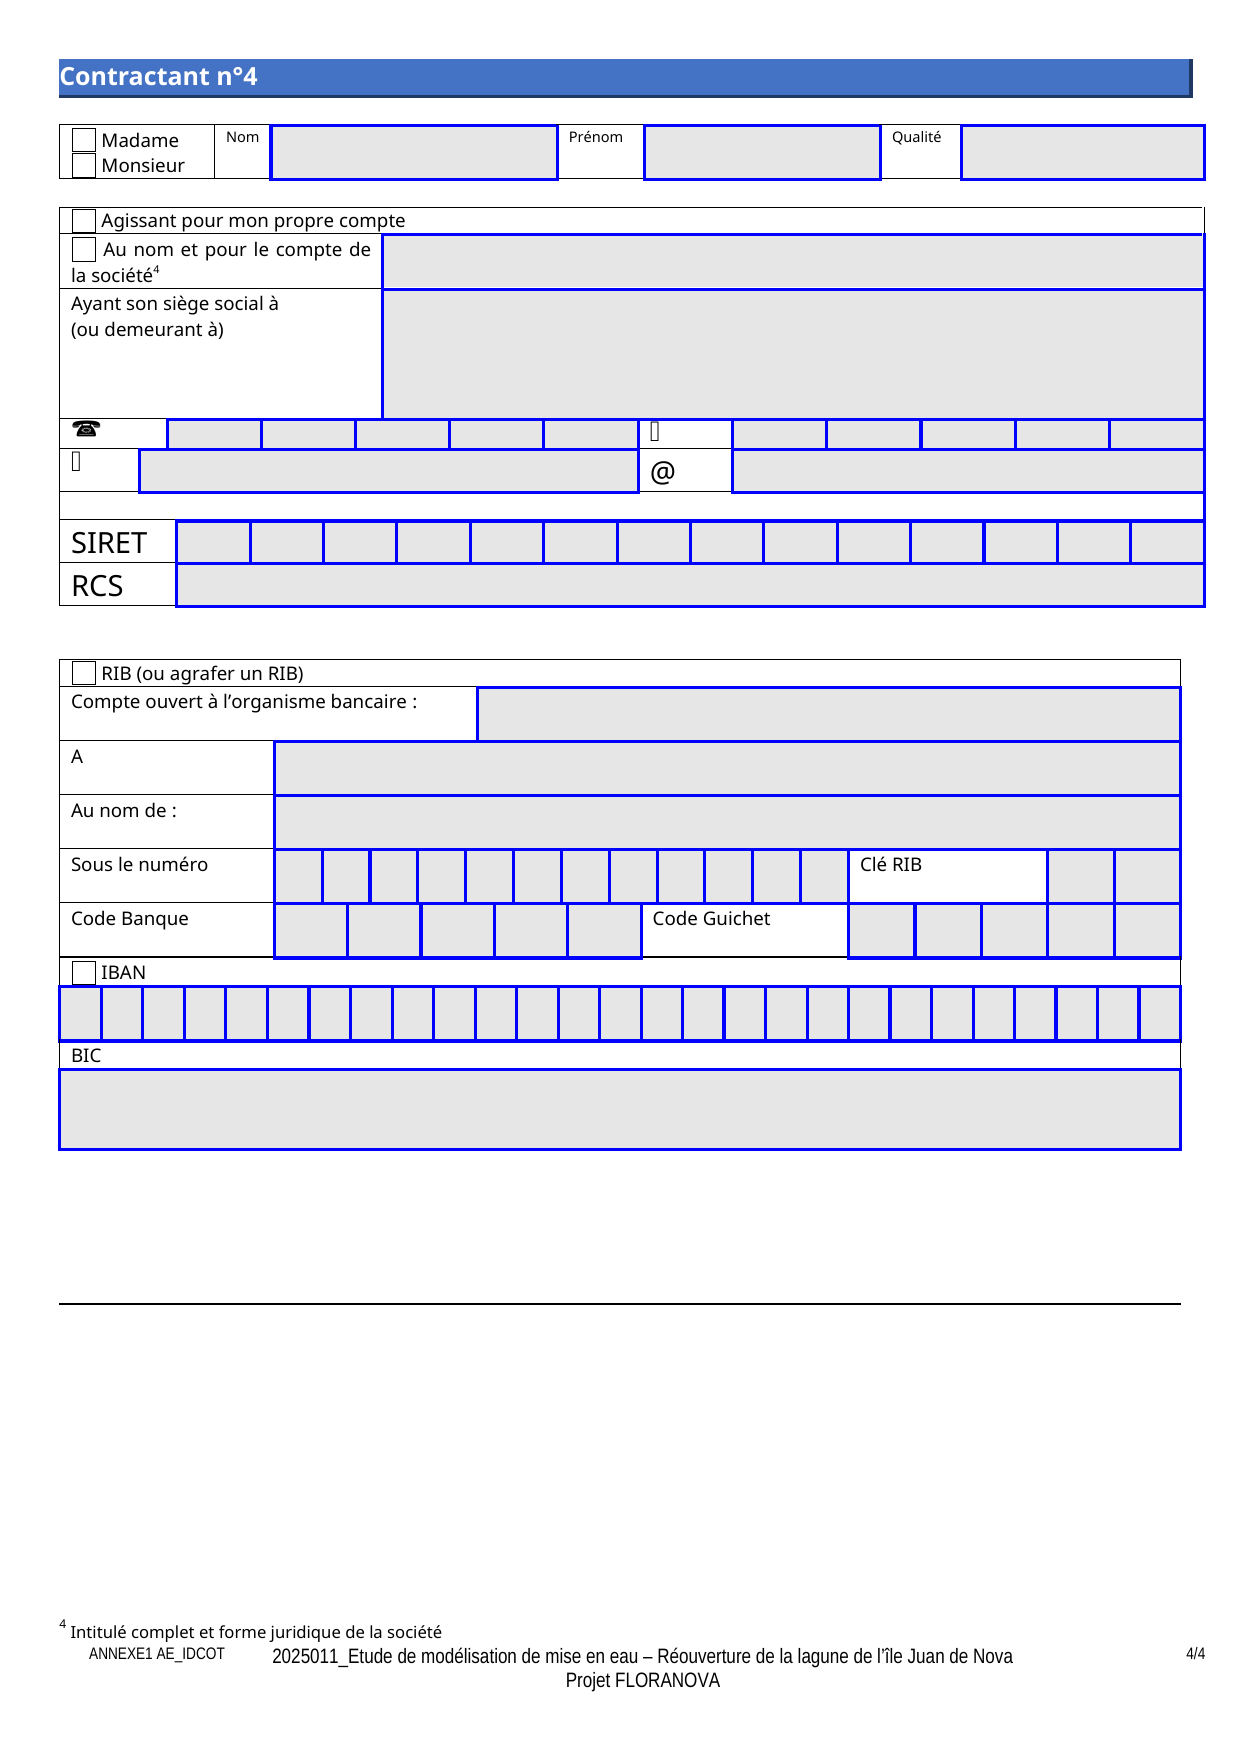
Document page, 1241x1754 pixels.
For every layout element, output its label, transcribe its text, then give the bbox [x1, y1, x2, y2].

table_cell [276, 743, 1179, 794]
table_cell [765, 523, 836, 562]
table_cell [692, 523, 762, 562]
table_cell [569, 905, 640, 956]
table_cell [479, 689, 1179, 740]
table_cell [1058, 988, 1096, 1039]
table_cell [850, 988, 888, 1039]
table_cell [619, 523, 689, 562]
table_cell [726, 988, 764, 1039]
table_cell [394, 988, 432, 1039]
table_cell [477, 988, 515, 1039]
table_cell BIC [60, 1043, 1180, 1068]
table_cell [983, 905, 1046, 956]
table_cell [754, 851, 799, 902]
table_cell [325, 523, 395, 562]
table_cell [1132, 523, 1203, 562]
table_cell [839, 523, 909, 562]
table_cell [917, 905, 980, 956]
table_cell [276, 851, 321, 902]
table_cell [734, 421, 825, 448]
table_cell [986, 523, 1056, 562]
table_cell [640, 421, 731, 448]
table_cell [1049, 905, 1113, 956]
table_cell [349, 905, 419, 956]
table_cell [601, 988, 640, 1039]
table_cell [734, 451, 1203, 491]
table_cell A [60, 741, 273, 794]
table_cell [324, 851, 368, 902]
table_cell [923, 421, 1014, 448]
table_cell [515, 851, 560, 902]
table_cell [186, 988, 224, 1039]
table_header Nom [215, 125, 269, 178]
table_cell [684, 988, 722, 1039]
table_cell @ [640, 449, 731, 491]
table_cell Code Guichet [643, 905, 847, 956]
table_cell [144, 988, 183, 1039]
table_cell [467, 851, 512, 902]
table_cell Compte ouvert à l’organisme bancaire : [60, 687, 476, 740]
table_cell [767, 988, 806, 1039]
table_cell [169, 421, 260, 448]
table_cell [545, 421, 637, 448]
table_cell [227, 988, 266, 1039]
table_cell [311, 988, 349, 1039]
table_cell [61, 1071, 1179, 1148]
table_cell [352, 988, 391, 1039]
table_cell [563, 851, 608, 902]
table_cell [706, 851, 751, 902]
table_cell Agissant pour mon propre compte [60, 207, 1204, 233]
table_cell [178, 523, 249, 562]
table_cell [472, 523, 542, 562]
table_cell Sous le numéro [60, 849, 273, 902]
table_cell [372, 851, 416, 902]
table_cell [1116, 851, 1179, 902]
table_cell [263, 421, 354, 448]
table_cell [611, 851, 656, 902]
table_cell Ayant son siège social à (ou demeurant à) [60, 289, 381, 418]
table_cell [643, 988, 681, 1039]
table_cell Au nom de : [60, 795, 273, 848]
table_cell Code Banque [60, 903, 273, 956]
table_cell [61, 988, 100, 1039]
table_cell [451, 421, 542, 448]
table_cell Au nom et pour le compte de la société [60, 234, 381, 287]
table_cell [933, 988, 972, 1039]
table_cell [1141, 988, 1179, 1039]
table_header Qualité [882, 125, 960, 178]
table_header RIB (ou agrafer un RIB) [60, 660, 1180, 686]
table_cell [912, 523, 982, 562]
table_cell RCS [60, 563, 175, 605]
table_cell [545, 523, 616, 562]
table_cell [398, 523, 469, 562]
table_cell [384, 291, 1203, 418]
table_cell [60, 179, 1204, 207]
table_cell [357, 421, 448, 448]
table_header Prénom [559, 125, 643, 178]
table_cell [60, 449, 138, 491]
table_cell Clé RIB [850, 851, 1046, 902]
table_header [273, 127, 556, 178]
table_cell [975, 988, 1013, 1039]
table_header [646, 127, 879, 178]
table_cell [435, 988, 474, 1039]
table_cell [103, 988, 141, 1039]
table_cell SIRET [60, 520, 175, 562]
table_cell [1017, 421, 1108, 448]
table_cell [828, 421, 919, 448]
table_cell [141, 451, 637, 491]
table_header [963, 127, 1203, 178]
table_cell [60, 492, 1203, 519]
table_cell [496, 905, 566, 956]
table_cell [809, 988, 847, 1039]
table_cell [1059, 523, 1129, 562]
table_cell [1111, 421, 1203, 448]
table_cell [560, 988, 598, 1039]
text Contractant n°4 [59, 59, 1189, 95]
table_cell [518, 988, 557, 1039]
table_cell [1049, 851, 1113, 902]
table_cell [423, 905, 493, 956]
table_cell [178, 565, 1203, 605]
table_cell [276, 797, 1179, 848]
table_cell [1116, 905, 1179, 956]
table_cell [384, 233, 1203, 287]
table_cell [1016, 988, 1054, 1039]
table_cell [1099, 988, 1137, 1039]
table_cell [60, 419, 166, 448]
table_header Madame Monsieur [60, 125, 214, 178]
table_cell [659, 851, 703, 902]
table_cell [419, 851, 464, 902]
table_cell [892, 988, 930, 1039]
table_cell [850, 905, 913, 956]
table_cell [269, 988, 307, 1039]
table_cell [276, 905, 346, 956]
table_cell [802, 851, 847, 902]
table_cell [252, 523, 322, 562]
table_cell IBAN [60, 958, 1180, 985]
